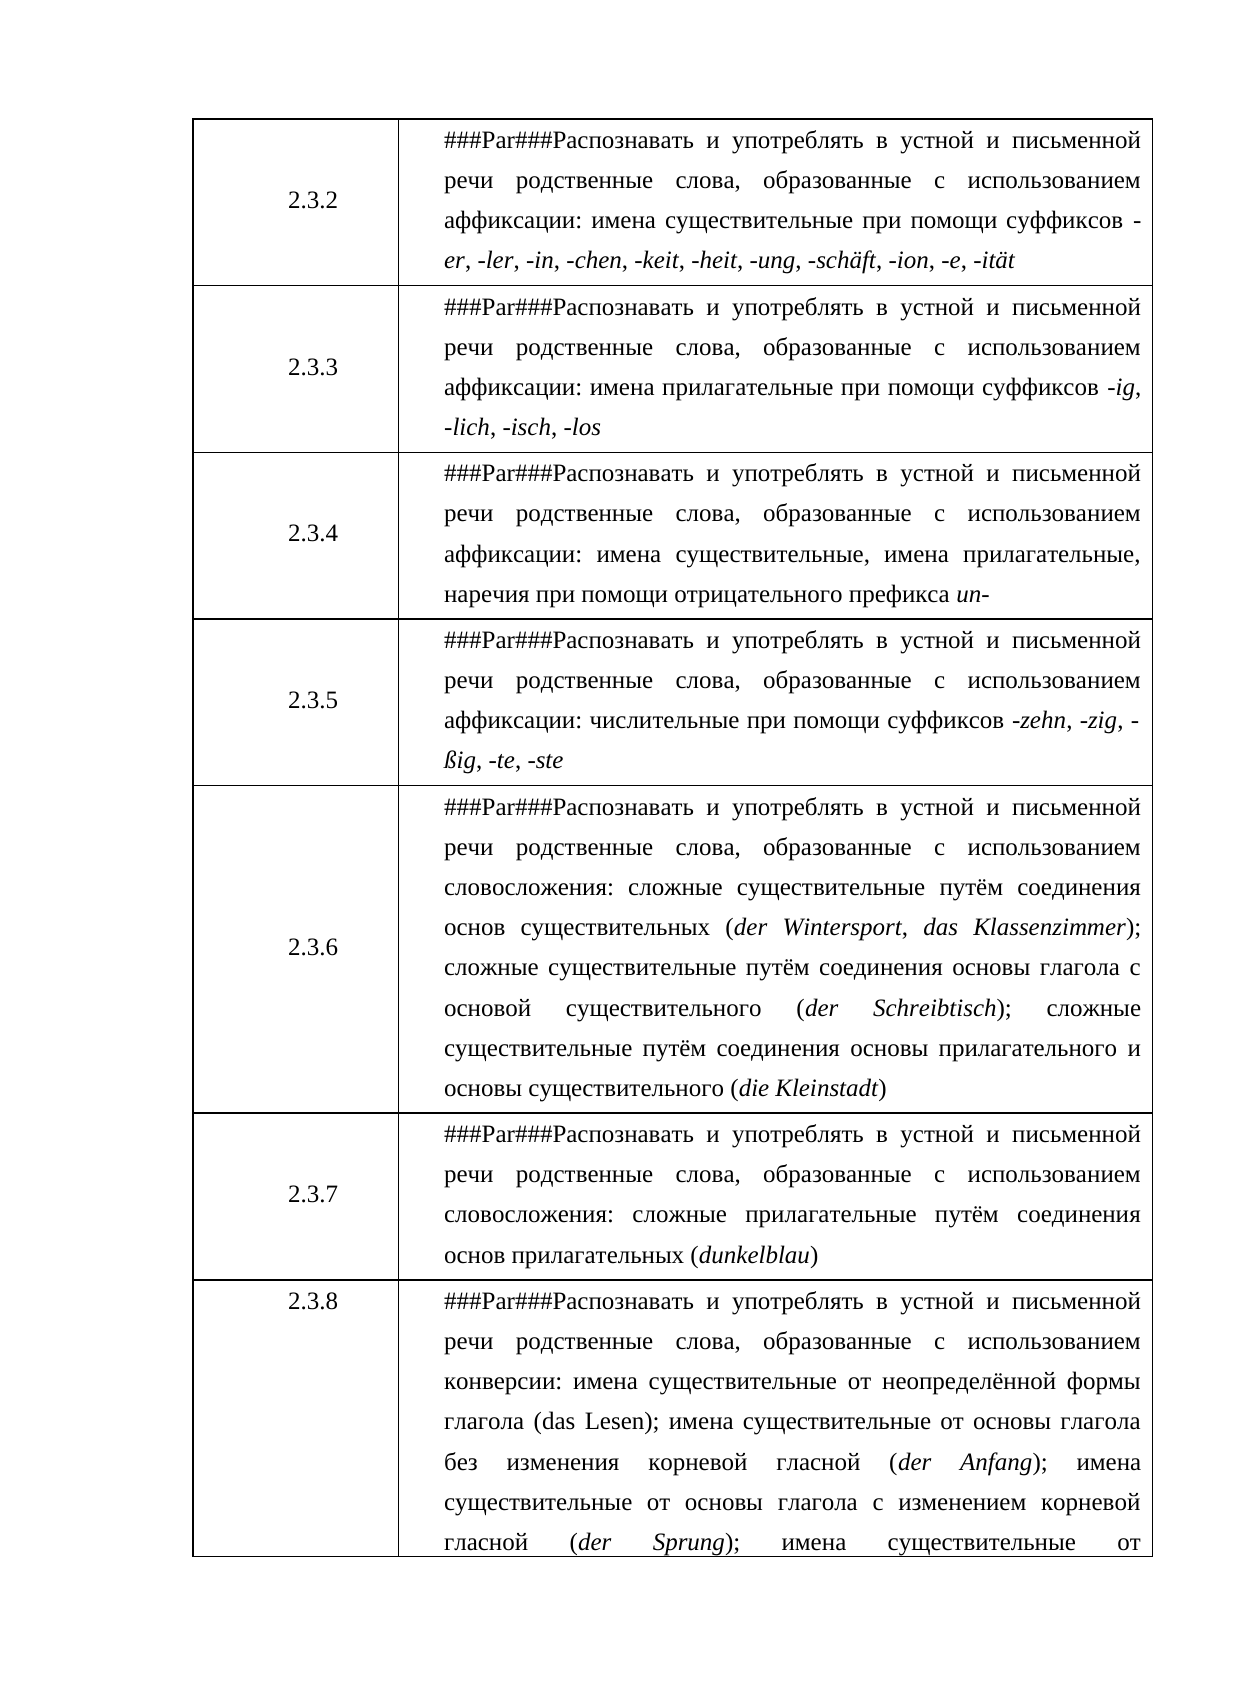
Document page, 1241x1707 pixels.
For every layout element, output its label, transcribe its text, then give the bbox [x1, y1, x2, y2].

table_cell 2.3.4 [194, 453, 398, 618]
table_cell ###Par###Распознавать и употреблять в устной и письменной речи родственные слова, образованные с использованием словосложения: сложные существительные путём соединения основ существительных (der Wintersport, das Klassenzimmer); сложные существительные путём соединения основы глагола с основой существительного (der Schreibtisch); сложные существительные путём соединения основы прилагательного и основы существительного (die Kleinstadt) [399, 786, 1152, 1112]
table_cell 2.3.2 [194, 120, 398, 285]
table_cell 2.3.3 [194, 286, 398, 451]
table_cell 2.3.8 [194, 1281, 398, 1556]
table_cell ###Par###Распознавать и употреблять в устной и письменной речи родственные слова, образованные с использованием аффиксации: имена существительные при помощи суффиксов -er, -ler, -in, -chen, -keit, -heit, -ung, -schäft, -ion, -e, -ität [399, 120, 1152, 285]
table_cell 2.3.6 [194, 786, 398, 1112]
table_cell ###Par###Распознавать и употреблять в устной и письменной речи родственные слова, образованные с использованием аффиксации: имена прилагательные при помощи суффиксов -ig, -lich, -isch, -los [399, 286, 1152, 451]
table_cell ###Par###Распознавать и употреблять в устной и письменной речи родственные слова, образованные с использованием словосложения: сложные прилагательные путём соединения основ прилагательных (dunkelblau) [399, 1114, 1152, 1279]
table_cell 2.3.7 [194, 1114, 398, 1279]
table_cell 2.3.5 [194, 620, 398, 785]
table_cell ###Par###Распознавать и употреблять в устной и письменной речи родственные слова, образованные с использованием аффиксации: числительные при помощи суффиксов -zehn, -zig, -ßig, -te, -ste [399, 620, 1152, 785]
table_cell ###Par###Распознавать и употреблять в устной и письменной речи родственные слова, образованные с использованием аффиксации: имена существительные, имена прилагательные, наречия при помощи отрицательного префикса un- [399, 453, 1152, 618]
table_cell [399, 1281, 1152, 1556]
